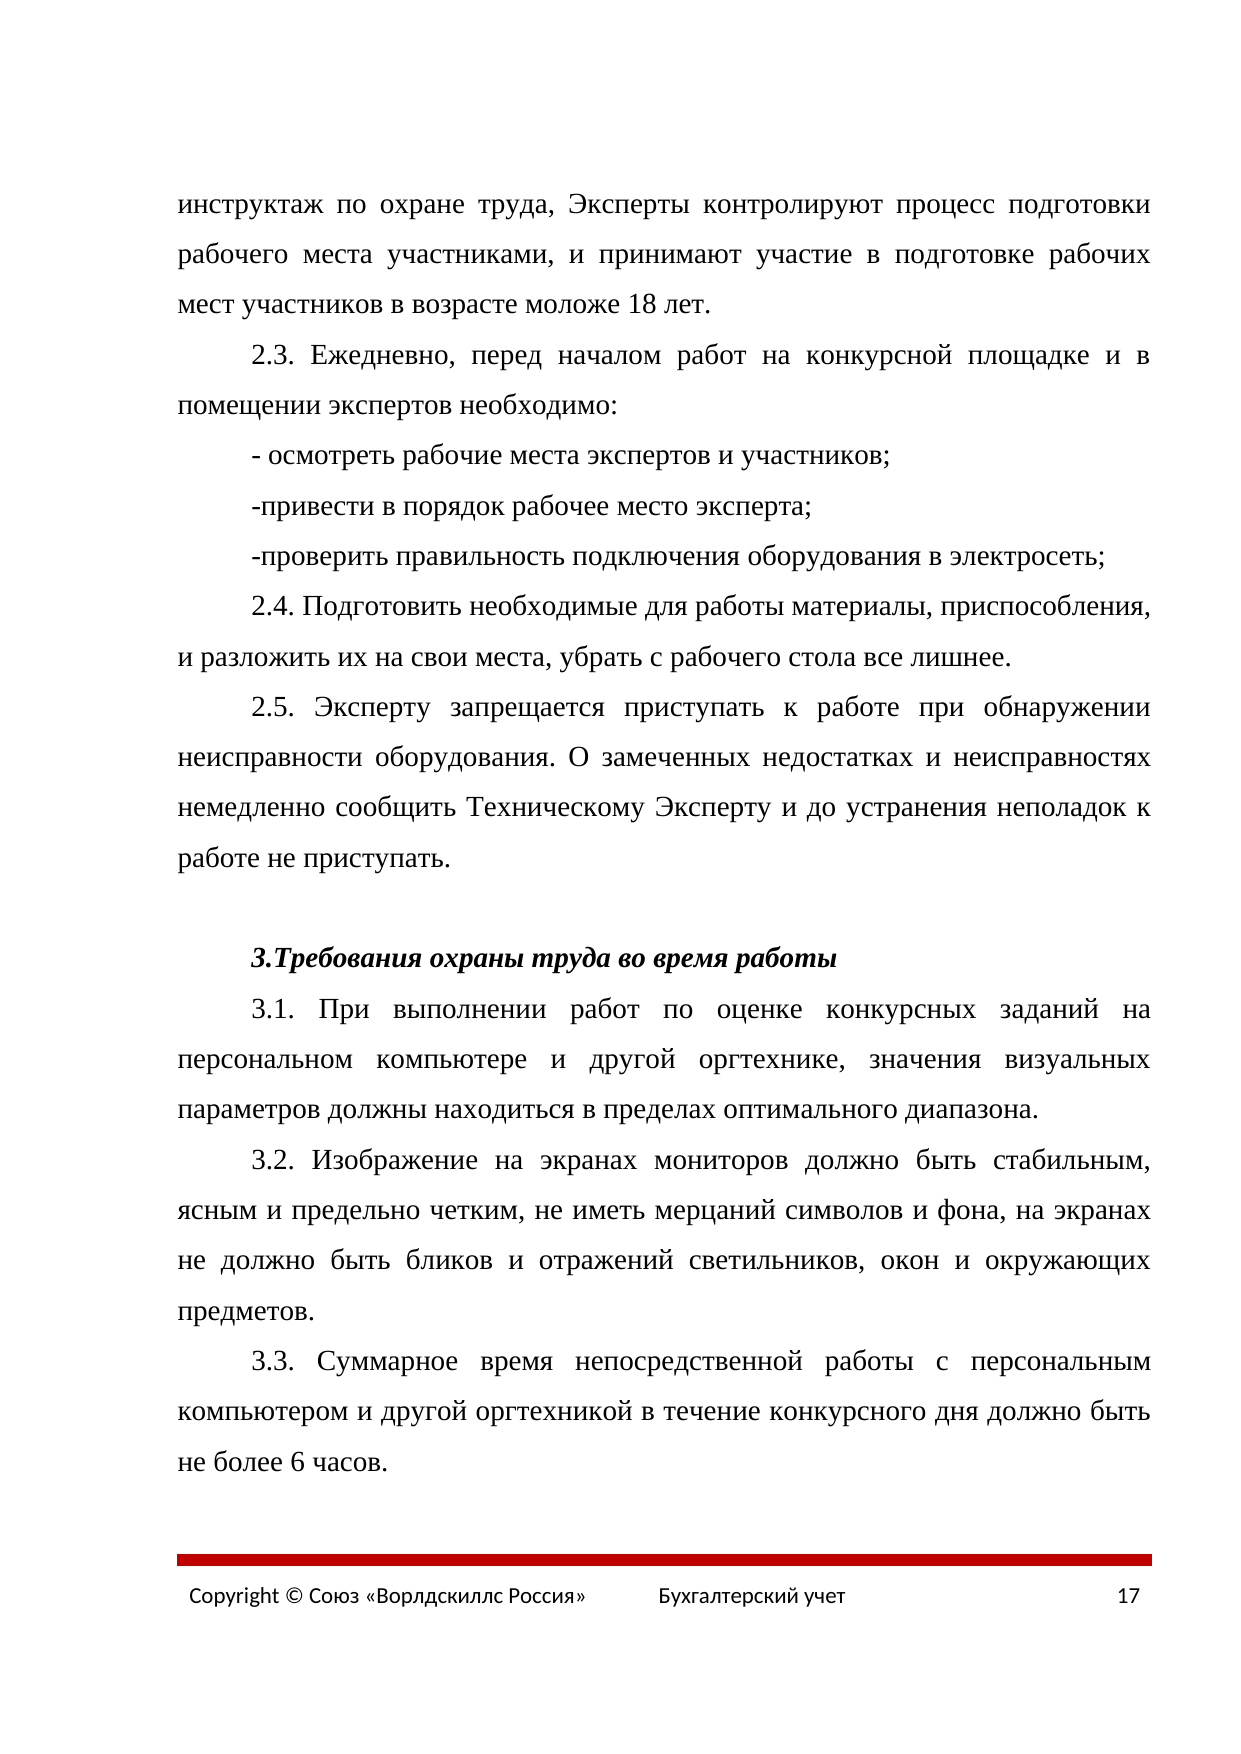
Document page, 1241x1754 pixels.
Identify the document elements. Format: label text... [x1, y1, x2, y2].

text 2.3. Ежедневно, перед началом работ на конкурсной площадке и в помещении экспертов необходимо: [177, 337, 1152, 421]
text 3.Требования охраны труда во время работы [177, 941, 1152, 974]
text 3.1. При выполнении работ по оценке конкурсных заданий на персональном компьютере и другой оргтехнике, значения визуальных параметров должны находиться в пределах оптимального диапазона. [177, 991, 1152, 1125]
text 3.3. Суммарное время непосредственной работы с персональным компьютером и другой оргтехникой в течение конкурсного дня должно быть не более 6 часов. [177, 1343, 1152, 1477]
text 2.4. Подготовить необходимые для работы материалы, приспособления, и разложить их на свои места, убрать с рабочего стола все лишнее. [177, 588, 1152, 672]
text - осмотреть рабочие места экспертов и участников; [177, 437, 1152, 471]
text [177, 186, 1152, 320]
text 3.2. Изображение на экранах мониторов должно быть стабильным, ясным и предельно четким, не иметь мерцаний символов и фона, на экранах не должно быть бликов и отражений светильников, окон и окружающих предметов. [177, 1142, 1152, 1326]
text 2.5. Эксперту запрещается приступать к работе при обнаружении неисправности оборудования. О замеченных недостатках и неисправностях немедленно сообщить Техническому Эксперту и до устранения неполадок к работе не приступать. [177, 689, 1152, 873]
text -проверить правильность подключения оборудования в электросеть; [177, 538, 1152, 572]
text -привести в порядок рабочее место эксперта; [177, 488, 1152, 521]
